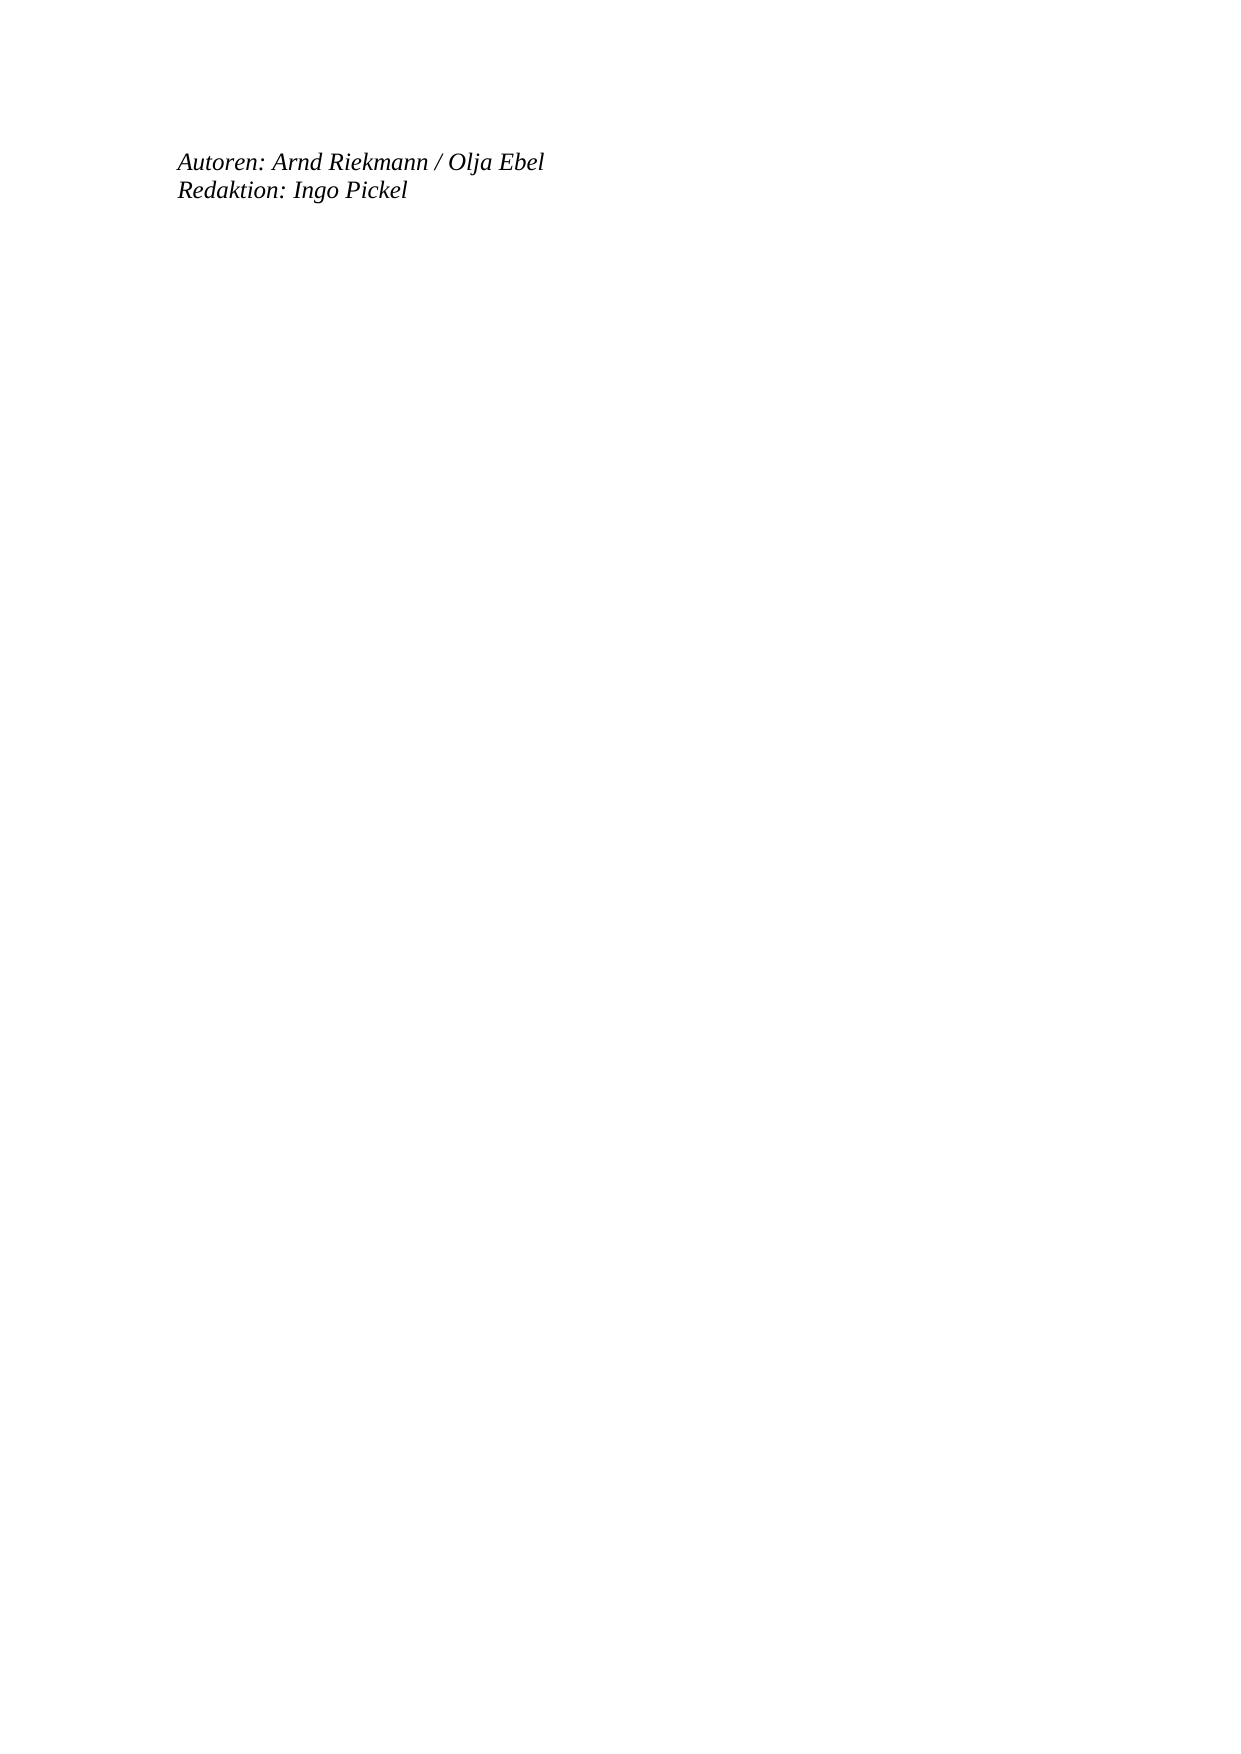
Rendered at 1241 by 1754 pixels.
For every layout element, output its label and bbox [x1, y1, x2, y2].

text [177, 118, 1152, 204]
